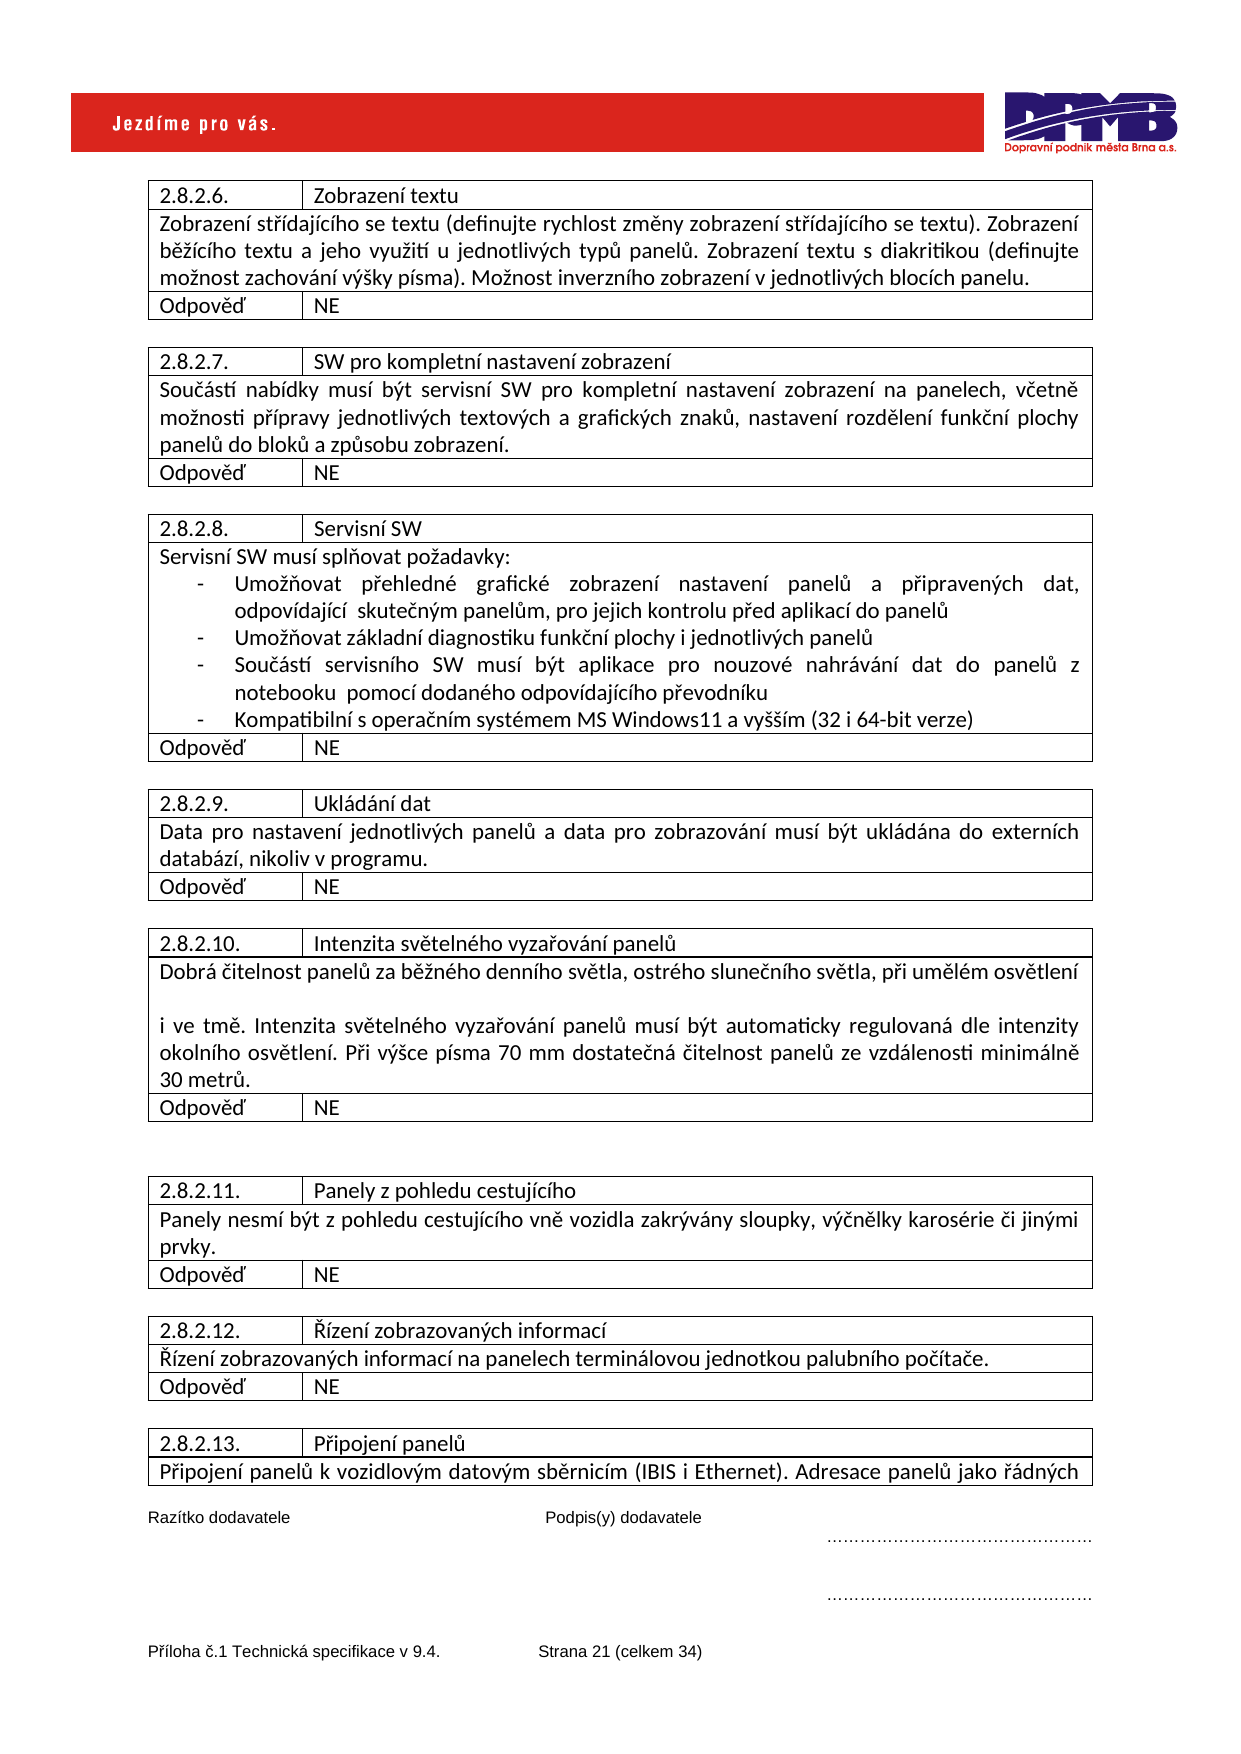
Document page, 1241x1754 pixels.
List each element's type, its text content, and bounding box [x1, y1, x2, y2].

table_cell Odpověď [149, 459, 302, 486]
table_cell Servisní SW musí splňovat požadavky: Umožňovat přehledné grafické zobrazení nastavení panelů a připravených dat, odpovídající skutečným panelům, pro jejich kontrolu před aplikací do panelů Umožňovat základní diagnostiku funkční plochy i jednotlivých panelů Součástí servisního SW musí být aplikace pro nouzové nahrávání dat do panelů z notebooku pomocí dodaného odpovídajícího převodníku Kompatibilní s operačním systémem MS Windows11 a vyšším (32 i 64-bit verze) [149, 543, 1092, 732]
table_header 2.8.2.11. [149, 1177, 302, 1204]
table_cell Odpověď [149, 873, 302, 900]
table_cell Zobrazení střídajícího se textu (definujte rychlost změny zobrazení střídajícího se textu). Zobrazení běžícího textu a jeho využití u jednotlivých typů panelů. Zobrazení textu s diakritikou (definujte možnost zachování výšky písma). Možnost inverzního zobrazení v jednotlivých blocích panelu. [149, 210, 1092, 291]
table_cell Panely nesmí být z pohledu cestujícího vně vozidla zakrývány sloupky, výčnělky karosérie či jinými prvky. [149, 1205, 1092, 1259]
table_cell Data pro nastavení jednotlivých panelů a data pro zobrazování musí být ukládána do externích databází, nikoliv v programu. [149, 818, 1092, 872]
table_cell NE [303, 459, 1092, 486]
table_header Intenzita světelného vyzařování panelů [303, 929, 1092, 956]
table_cell NE [303, 873, 1092, 900]
table_header 2.8.2.8. [149, 515, 302, 542]
table_header Řízení zobrazovaných informací [303, 1317, 1092, 1344]
table_cell NE [303, 1373, 1092, 1400]
table_header Servisní SW [303, 515, 1092, 542]
table_header 2.8.2.7. [149, 348, 302, 375]
table_cell Odpověď [149, 1094, 302, 1121]
table_cell Dobrá čitelnost panelů za běžného denního světla, ostrého slunečního světla, při umělém osvětlení i ve tmě. Intenzita světelného vyzařování panelů musí být automaticky regulovaná dle intenzity okolního osvětlení. Při výšce písma 70 mm dostatečná čitelnost panelů ze vzdálenosti minimálně 30 metrů. [149, 958, 1092, 1093]
table_cell Odpověď [149, 734, 302, 761]
table_cell NE [303, 1094, 1092, 1121]
table_header 2.8.2.12. [149, 1317, 302, 1344]
table_cell Odpověď [149, 1261, 302, 1288]
table_cell Odpověď [149, 1373, 302, 1400]
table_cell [149, 1458, 1092, 1484]
table_cell NE [303, 734, 1092, 761]
table_header Zobrazení textu [303, 181, 1092, 208]
table_header 2.8.2.6. [149, 181, 302, 208]
table_header 2.8.2.13. [149, 1429, 302, 1456]
table_cell NE [303, 292, 1092, 319]
table_header Ukládání dat [303, 790, 1092, 817]
table_header Panely z pohledu cestujícího [303, 1177, 1092, 1204]
table_header SW pro kompletní nastavení zobrazení [303, 348, 1092, 375]
table_header Připojení panelů [303, 1429, 1092, 1456]
table_header 2.8.2.10. [149, 929, 302, 956]
table_cell NE [303, 1261, 1092, 1288]
table_cell Řízení zobrazovaných informací na panelech terminálovou jednotkou palubního počítače. [149, 1345, 1092, 1372]
table_header 2.8.2.9. [149, 790, 302, 817]
table_cell Odpověď [149, 292, 302, 319]
table_cell Součástí nabídky musí být servisní SW pro kompletní nastavení zobrazení na panelech, včetně možnosti přípravy jednotlivých textových a grafických znaků, nastavení rozdělení funkční plochy panelů do bloků a způsobu zobrazení. [149, 376, 1092, 457]
